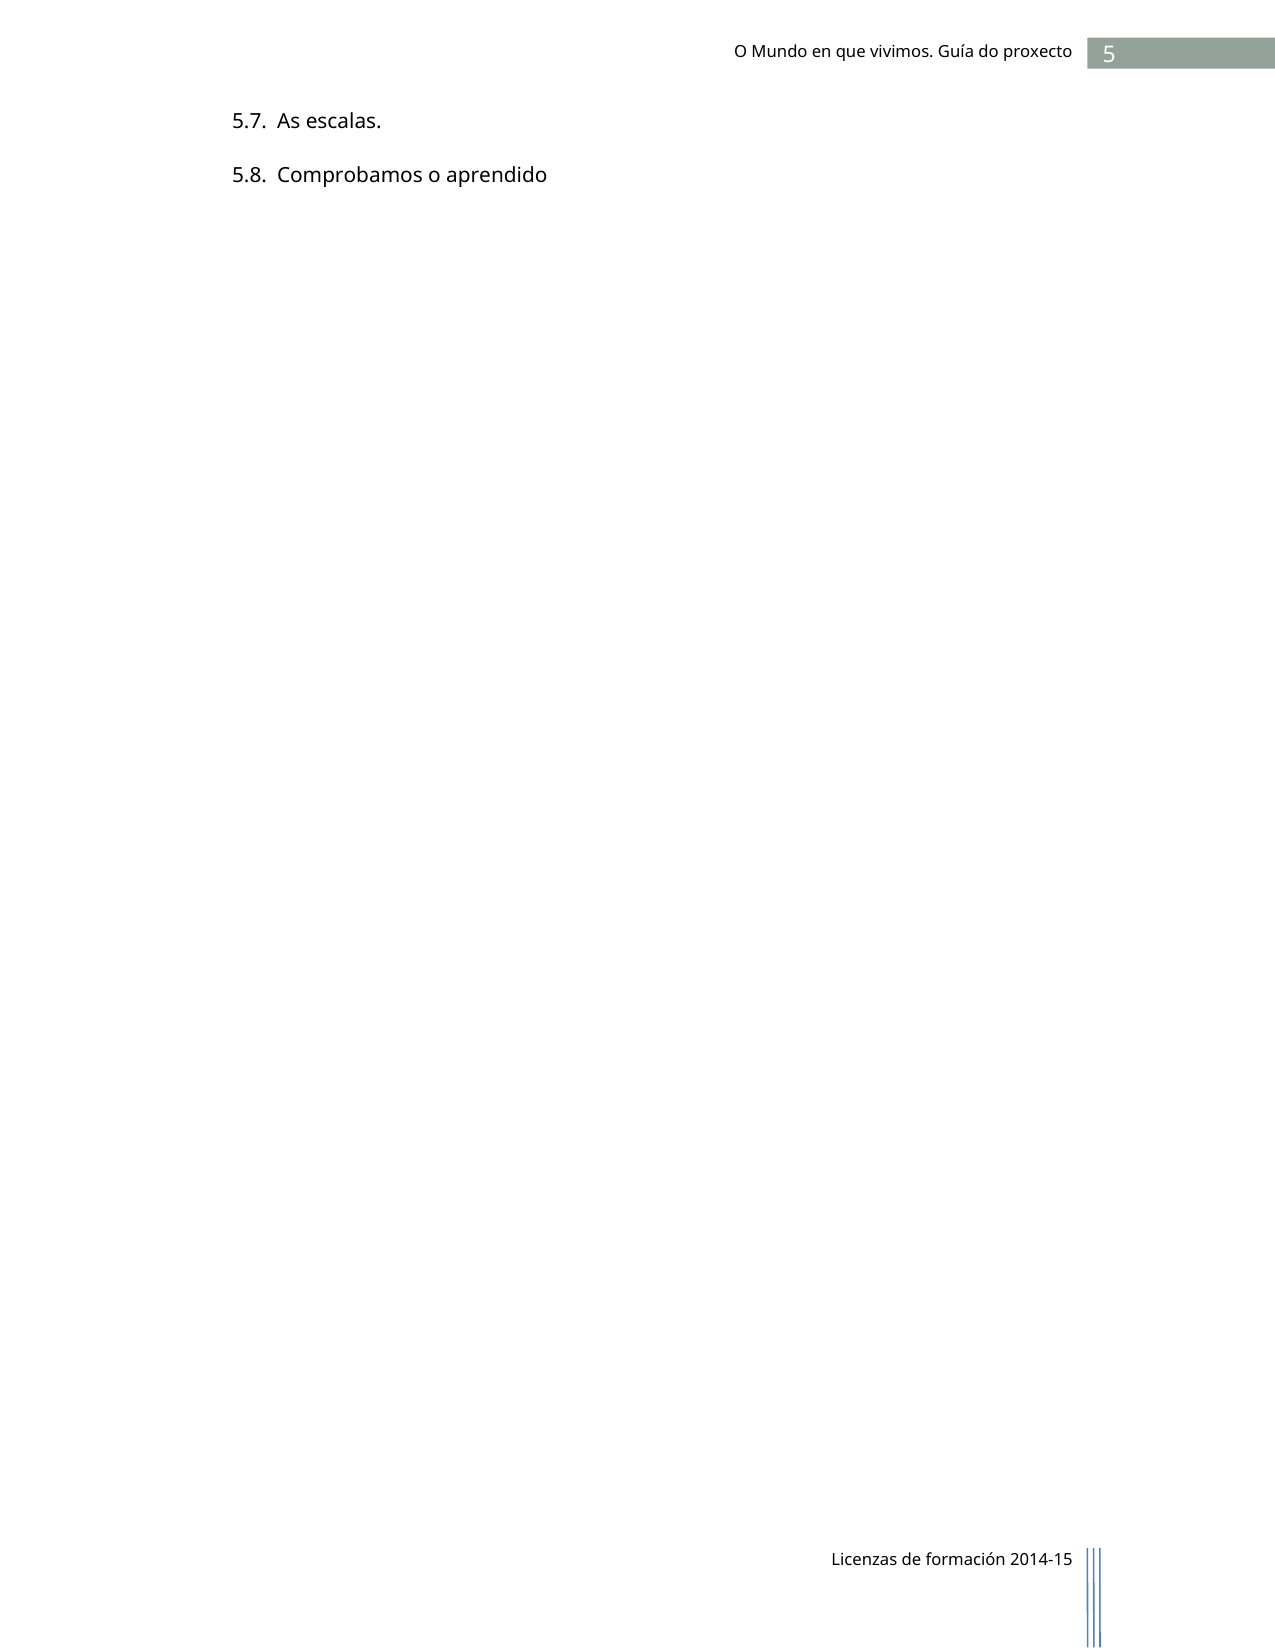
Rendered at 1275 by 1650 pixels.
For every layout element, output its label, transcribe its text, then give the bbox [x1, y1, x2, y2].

list Comprobamos o aprendido [232, 160, 1087, 188]
list As escalas. [232, 106, 1087, 135]
